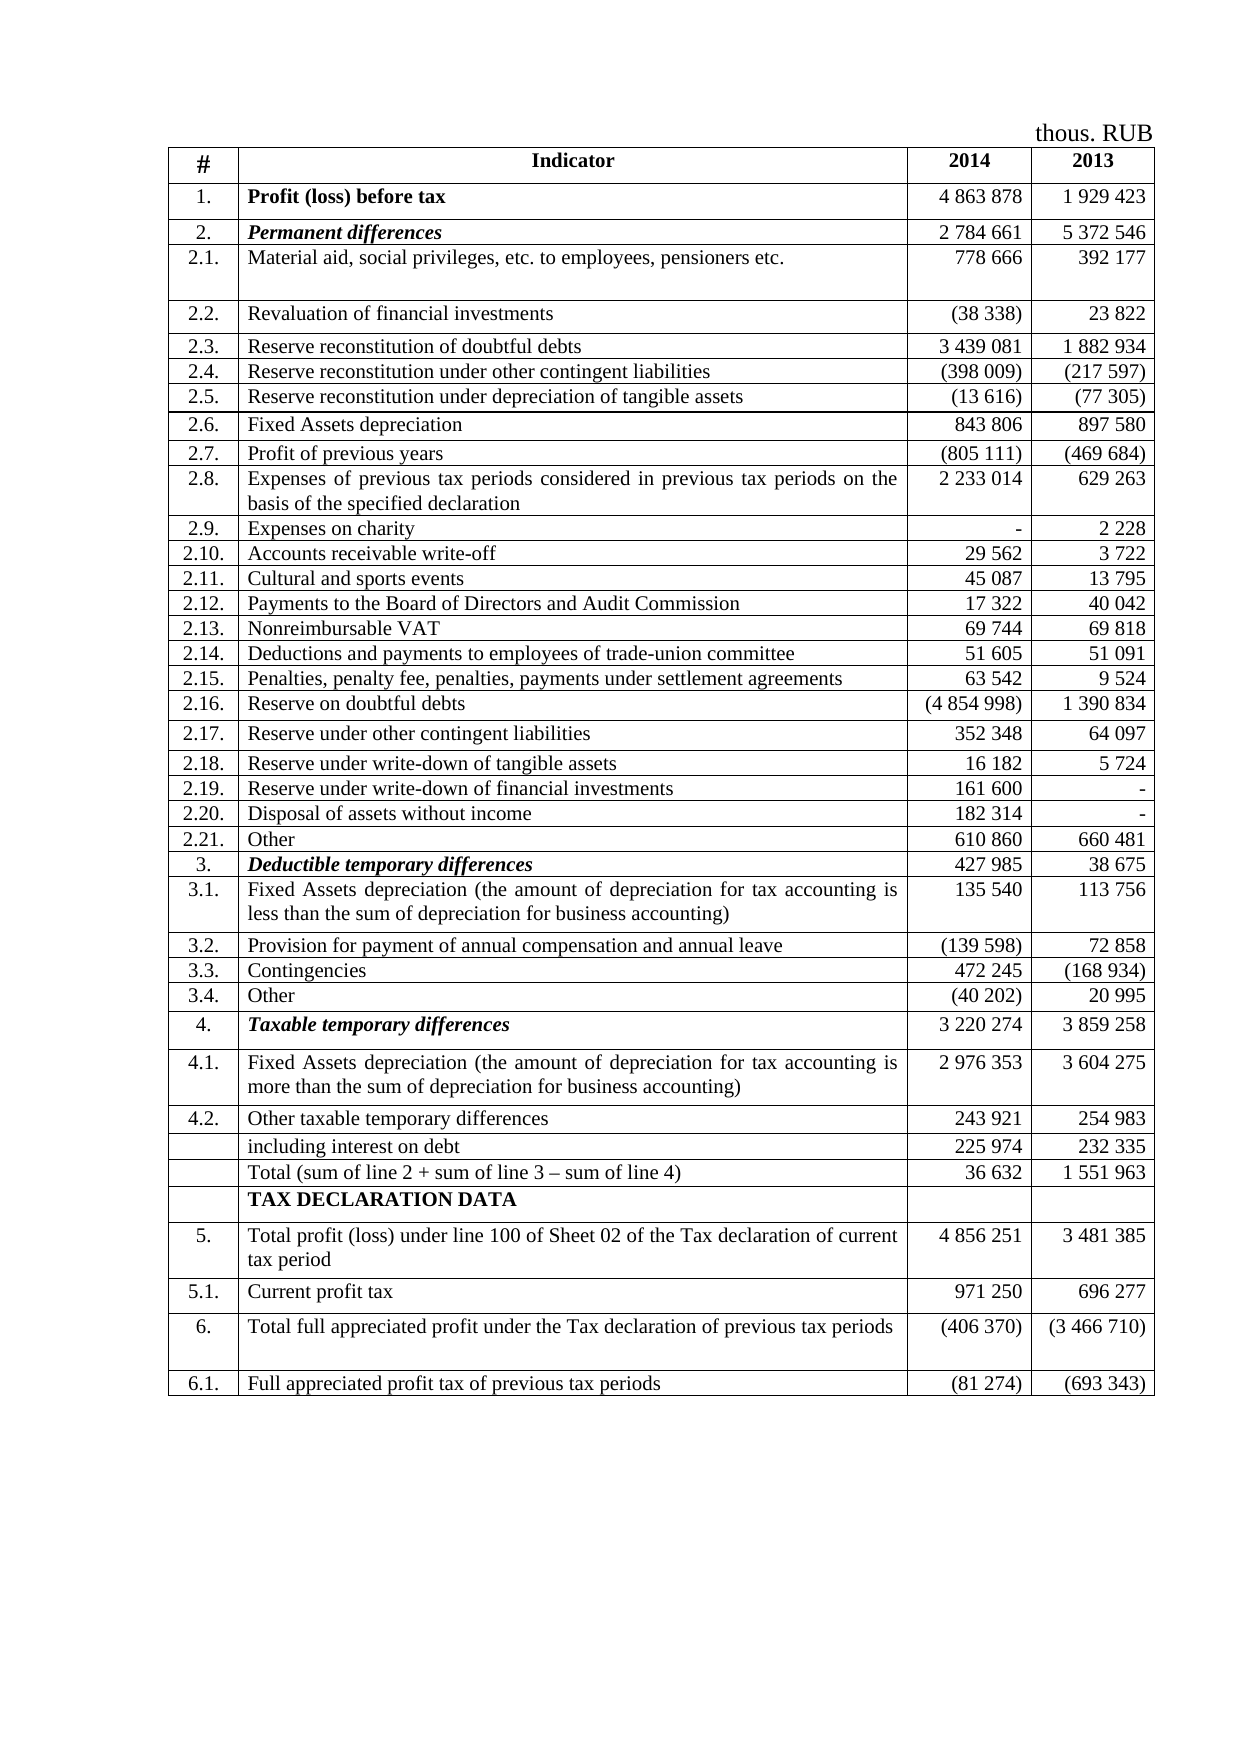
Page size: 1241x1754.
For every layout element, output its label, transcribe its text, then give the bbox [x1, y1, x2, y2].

table_cell Contingencies [239, 958, 907, 982]
table_cell 5 372 546 [1032, 220, 1154, 244]
table_cell 23 822 [1032, 301, 1154, 333]
table_cell 2 976 353 [908, 1050, 1031, 1105]
table_cell Expenses of previous tax periods considered in previous tax periods on the basis of the specified declaration [239, 466, 907, 514]
table_cell 72 858 [1032, 933, 1154, 957]
table_cell Reserve under other contingent liabilities [239, 721, 907, 750]
table_cell 2.11. [169, 566, 238, 590]
table_cell Penalties, penalty fee, penalties, payments under settlement agreements [239, 666, 907, 690]
table_cell Reserve under write-down of financial investments [239, 776, 907, 800]
table_cell (81 274) [908, 1371, 1031, 1395]
table_cell [1032, 1187, 1154, 1222]
table_cell 3.1. [169, 877, 238, 932]
table_cell 135 540 [908, 877, 1031, 932]
table_cell Cultural and sports events [239, 566, 907, 590]
table_cell 2.16. [169, 691, 238, 720]
table_cell 3 439 081 [908, 334, 1031, 358]
table_cell 2.20. [169, 801, 238, 826]
table_cell 2.21. [169, 827, 238, 851]
table_cell 69 818 [1032, 616, 1154, 640]
table_cell 38 675 [1032, 852, 1154, 876]
table_cell (217 597) [1032, 359, 1154, 383]
table_cell 352 348 [908, 721, 1031, 750]
table_cell 3 604 275 [1032, 1050, 1154, 1105]
table_cell 20 995 [1032, 983, 1154, 1011]
table_cell 243 921 [908, 1106, 1031, 1133]
table_cell [169, 1187, 238, 1222]
table_cell 971 250 [908, 1279, 1031, 1313]
table_cell Material aid, social privileges, etc. to employees, pensioners etc. [239, 245, 907, 300]
table_cell 2 784 661 [908, 220, 1031, 244]
table_cell (693 343) [1032, 1371, 1154, 1395]
table_cell (13 616) [908, 384, 1031, 411]
table_cell 610 860 [908, 827, 1031, 851]
table_cell TAX DECLARATION DATA [239, 1187, 907, 1222]
table_cell - [1032, 801, 1154, 826]
table_cell 5. [169, 1223, 238, 1278]
table_cell Deductible temporary differences [239, 852, 907, 876]
table_cell 113 756 [1032, 877, 1154, 932]
table_cell 843 806 [908, 413, 1031, 440]
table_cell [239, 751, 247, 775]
table_cell [169, 1134, 238, 1159]
table_cell Expenses on charity [239, 516, 907, 539]
table_cell 69 744 [908, 616, 1031, 640]
table_cell 2.15. [169, 666, 238, 690]
table_cell 161 600 [908, 776, 1031, 800]
table_cell 2.8. [169, 466, 238, 514]
table_header Indicator [239, 148, 907, 183]
table_cell 660 481 [1032, 827, 1154, 851]
table_cell 2.12. [169, 591, 238, 615]
table_cell 1 929 423 [1032, 184, 1154, 219]
table_cell 2.18. [169, 751, 238, 775]
table_header # [169, 148, 238, 183]
table_cell Total profit (loss) under line 100 of Sheet 02 of the Tax declaration of current tax period [239, 1223, 907, 1278]
table_cell 1 390 834 [1032, 691, 1154, 720]
table_cell 427 985 [908, 852, 1031, 876]
table_cell 3. [169, 852, 238, 876]
text thous. RUB [177, 118, 1153, 147]
table_cell 225 974 [908, 1134, 1031, 1159]
table_cell Reserve reconstitution of doubtful debts [239, 334, 907, 358]
table_cell 1. [169, 184, 238, 219]
table_cell 4 856 251 [908, 1223, 1031, 1278]
table_cell 629 263 [1032, 466, 1154, 514]
table_cell 2.2. [169, 301, 238, 333]
table_cell Reserve reconstitution under depreciation of tangible assets [239, 384, 907, 411]
table_cell including interest on debt [239, 1134, 907, 1159]
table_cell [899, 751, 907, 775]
table_cell Fixed Assets depreciation (the amount of depreciation for tax accounting is more than the sum of depreciation for business accounting) [239, 1050, 907, 1105]
table_cell Provision for payment of annual compensation and annual leave [239, 933, 907, 957]
table_cell Total (sum of line 2 + sum of line 3 – sum of line 4) [239, 1160, 907, 1186]
table_cell Reserve reconstitution under other contingent liabilities [239, 359, 907, 383]
table_cell (139 598) [908, 933, 1031, 957]
table_cell Nonreimbursable VAT [239, 616, 907, 640]
table_cell 472 245 [908, 958, 1031, 982]
table_cell 9 524 [1032, 666, 1154, 690]
table_cell 254 983 [1032, 1106, 1154, 1133]
table_cell Disposal of assets without income [239, 801, 907, 826]
table_cell 3 220 274 [908, 1012, 1031, 1049]
table_cell 2.7. [169, 441, 238, 465]
table_cell [908, 1187, 1031, 1222]
table_cell Profit (loss) before tax [239, 184, 907, 219]
table_cell 3.2. [169, 933, 238, 957]
table_cell - [1032, 776, 1154, 800]
table_cell Full appreciated profit tax of previous tax periods [239, 1371, 907, 1395]
table_cell 29 562 [908, 541, 1031, 565]
table_cell (3 466 710) [1032, 1314, 1154, 1370]
table_cell (168 934) [1032, 958, 1154, 982]
table_cell 392 177 [1032, 245, 1154, 300]
table_cell 40 042 [1032, 591, 1154, 615]
table_cell Reserve on doubtful debts [239, 691, 907, 720]
table_cell 2.9. [169, 516, 238, 539]
table_cell 17 322 [908, 591, 1031, 615]
table_cell 36 632 [908, 1160, 1031, 1186]
table_header 2014 [908, 148, 1031, 183]
table_cell 6. [169, 1314, 238, 1370]
table_cell 3.3. [169, 958, 238, 982]
table_cell Profit of previous years [239, 441, 907, 465]
table_cell 3.4. [169, 983, 238, 1011]
table_cell (805 111) [908, 441, 1031, 465]
table_cell 2.10. [169, 541, 238, 565]
table_cell 897 580 [1032, 413, 1154, 440]
table_cell Fixed Assets depreciation (the amount of depreciation for tax accounting is less than the sum of depreciation for business accounting) [239, 877, 907, 932]
table_cell 4. [169, 1012, 238, 1049]
table_cell Other taxable temporary differences [239, 1106, 907, 1133]
table_cell Permanent differences [239, 220, 907, 244]
table_cell Taxable temporary differences [239, 1012, 907, 1049]
table_cell 2.1. [169, 245, 238, 300]
table_cell (398 009) [908, 359, 1031, 383]
table_cell 3 859 258 [1032, 1012, 1154, 1049]
table_cell 16 182 [908, 751, 1031, 775]
table_cell (40 202) [908, 983, 1031, 1011]
table_cell 182 314 [908, 801, 1031, 826]
table_cell 63 542 [908, 666, 1031, 690]
table_cell 2.13. [169, 616, 238, 640]
table_cell [169, 1160, 238, 1186]
table_cell Other [239, 983, 907, 1011]
table_cell - [908, 516, 1031, 539]
table_cell 2.19. [169, 776, 238, 800]
table_cell 51 605 [908, 641, 1031, 665]
table_cell 3 722 [1032, 541, 1154, 565]
table_cell 778 666 [908, 245, 1031, 300]
table_cell 2.5. [169, 384, 238, 411]
table_cell 4 863 878 [908, 184, 1031, 219]
table_cell 45 087 [908, 566, 1031, 590]
table_cell 2.6. [169, 413, 238, 440]
table_cell 13 795 [1032, 566, 1154, 590]
table_cell 2. [169, 220, 238, 244]
table_cell (4 854 998) [908, 691, 1031, 720]
table_cell Other [239, 827, 907, 851]
table_cell 5 724 [1032, 751, 1154, 775]
table_header 2013 [1032, 148, 1154, 183]
table_cell 1 882 934 [1032, 334, 1154, 358]
table_cell (469 684) [1032, 441, 1154, 465]
table_cell 696 277 [1032, 1279, 1154, 1313]
table_cell Total full appreciated profit under the Tax declaration of previous tax periods [239, 1314, 907, 1370]
table_cell Revaluation of financial investments [239, 301, 907, 333]
table_cell 51 091 [1032, 641, 1154, 665]
table_cell 2 228 [1032, 516, 1154, 539]
table_cell Fixed Assets depreciation [239, 413, 907, 440]
table_cell Payments to the Board of Directors and Audit Commission [239, 591, 907, 615]
table_cell (38 338) [908, 301, 1031, 333]
table_cell 4.2. [169, 1106, 238, 1133]
table_cell 6.1. [169, 1371, 238, 1395]
table_cell 232 335 [1032, 1134, 1154, 1159]
table_cell 2 233 014 [908, 466, 1031, 514]
table_cell 2.4. [169, 359, 238, 383]
table_cell 3 481 385 [1032, 1223, 1154, 1278]
table_cell 2.3. [169, 334, 238, 358]
table_cell 4.1. [169, 1050, 238, 1105]
table_cell (406 370) [908, 1314, 1031, 1370]
table_cell 2.17. [169, 721, 238, 750]
table_cell Current profit tax [239, 1279, 907, 1313]
table_cell 1 551 963 [1032, 1160, 1154, 1186]
table_cell 2.14. [169, 641, 238, 665]
table_cell 64 097 [1032, 721, 1154, 750]
table_cell Accounts receivable write-off [239, 541, 907, 565]
table_cell Deductions and payments to employees of trade-union committee [239, 641, 907, 665]
table_cell (77 305) [1032, 384, 1154, 411]
table_cell 5.1. [169, 1279, 238, 1313]
